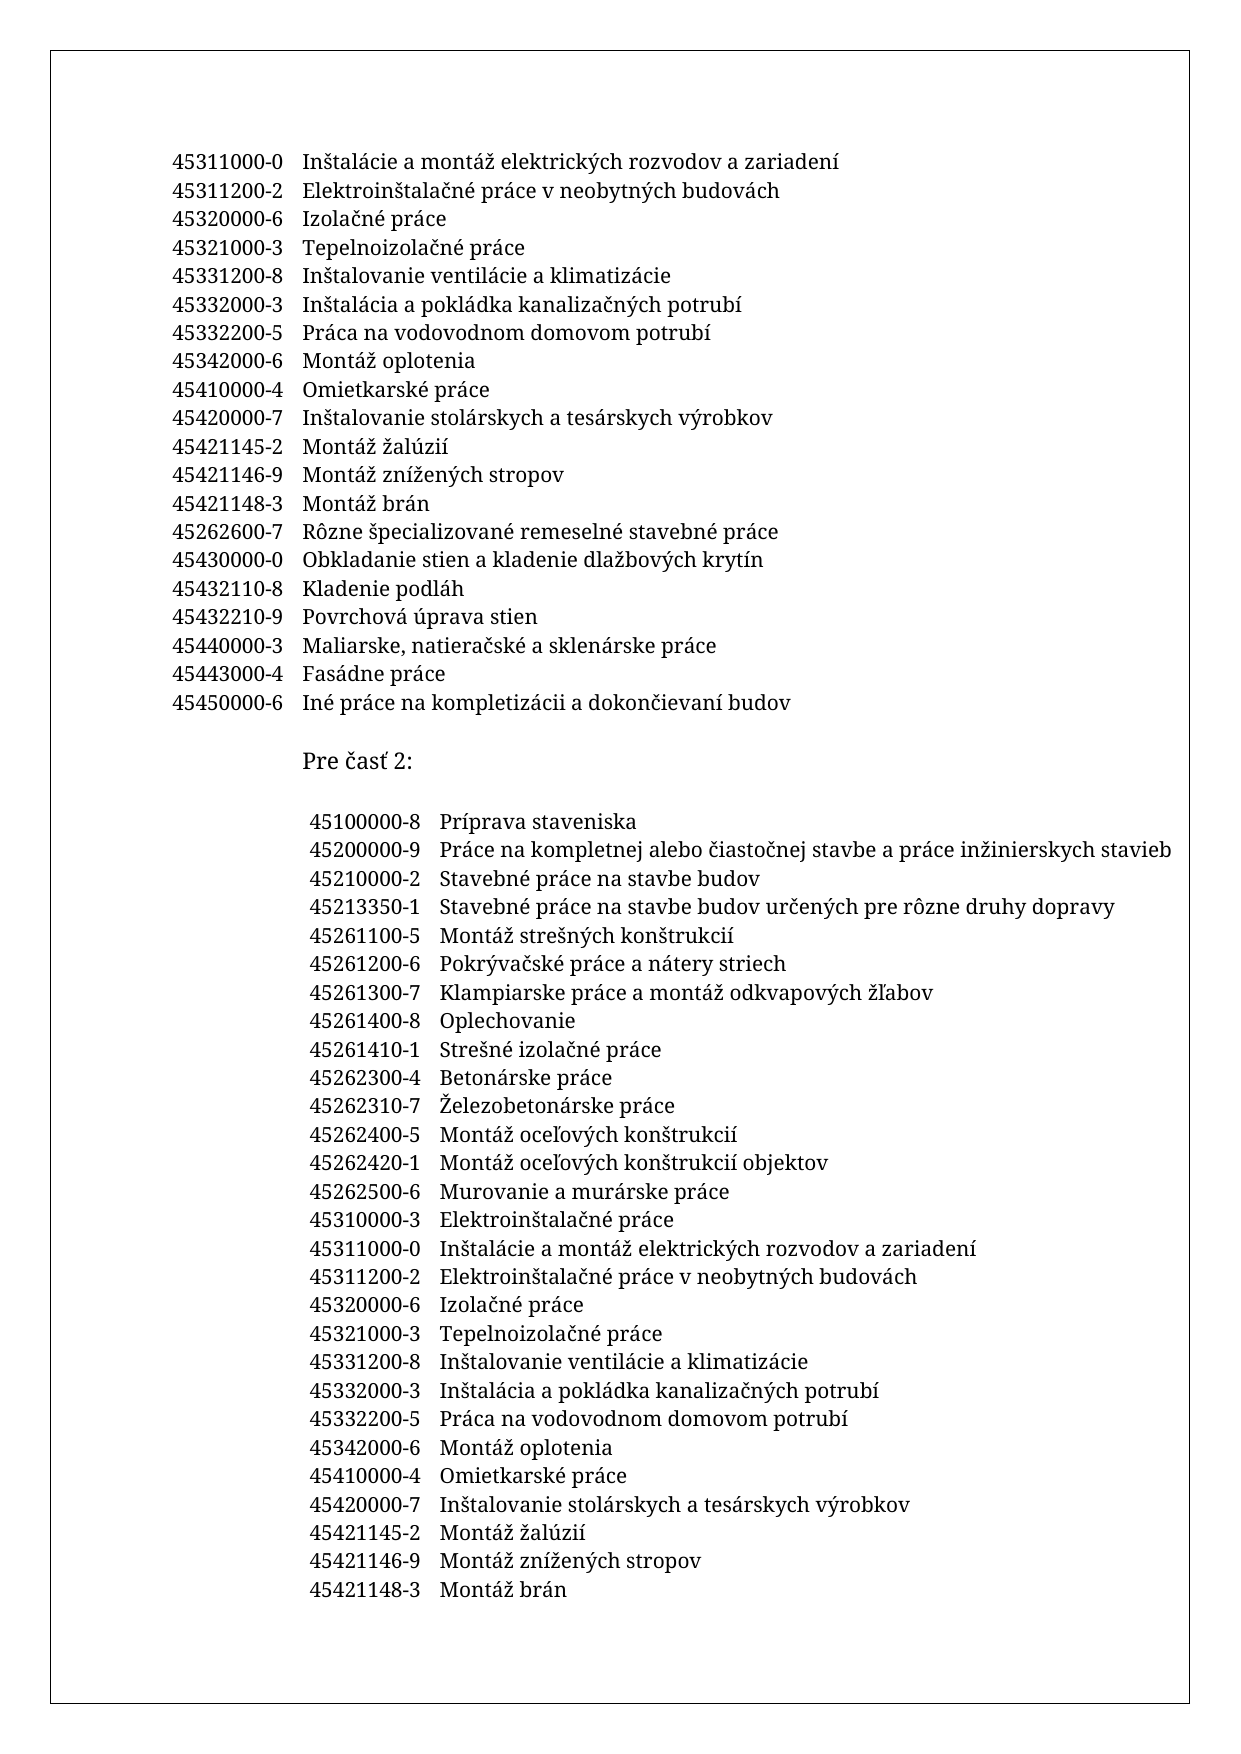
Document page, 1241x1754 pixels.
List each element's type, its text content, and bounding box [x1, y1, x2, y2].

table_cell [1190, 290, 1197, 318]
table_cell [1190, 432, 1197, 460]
table_cell 45342000-6 [165, 347, 295, 375]
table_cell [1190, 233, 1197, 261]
table_cell 45421148-3 [165, 489, 295, 517]
table_cell Tepelnoizolačné práce [295, 233, 1189, 261]
table_cell Montáž znížených stropov [295, 460, 1189, 489]
table_cell Izolačné práce [295, 204, 1189, 233]
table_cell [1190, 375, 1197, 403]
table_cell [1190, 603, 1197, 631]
table_cell 45311000-0 [165, 148, 295, 176]
table_cell Fasádne práce [295, 659, 1189, 688]
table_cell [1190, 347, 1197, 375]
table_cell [295, 688, 1189, 1603]
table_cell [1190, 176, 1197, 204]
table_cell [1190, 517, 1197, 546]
table_cell 45332000-3 [165, 290, 295, 318]
table_cell 45443000-4 [165, 659, 295, 688]
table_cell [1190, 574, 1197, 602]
table_cell 45440000-3 [165, 631, 295, 659]
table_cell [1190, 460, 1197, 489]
table_cell 45421146-9 [165, 460, 295, 489]
table_cell Montáž oplotenia [295, 347, 1189, 375]
table_cell 45410000-4 [165, 375, 295, 403]
table_cell 45450000-6 [165, 688, 295, 1603]
table_cell Práca na vodovodnom domovom potrubí [295, 318, 1189, 347]
table_cell Maliarske, natieračské a sklenárske práce [295, 631, 1189, 659]
table_cell 45430000-0 [165, 546, 295, 574]
table_cell 45331200-8 [165, 261, 295, 290]
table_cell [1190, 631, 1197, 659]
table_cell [1190, 688, 1197, 1603]
table_cell Inštalácia a pokládka kanalizačných potrubí [295, 290, 1189, 318]
table_cell Inštalovanie ventilácie a klimatizácie [295, 261, 1189, 290]
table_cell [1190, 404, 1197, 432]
table_cell 45321000-3 [165, 233, 295, 261]
table_cell 45432110-8 [165, 574, 295, 602]
table_cell Inštalovanie stolárskych a tesárskych výrobkov [295, 404, 1189, 432]
table_cell 45311200-2 [165, 176, 295, 204]
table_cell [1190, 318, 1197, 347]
table_cell Kladenie podláh [295, 574, 1189, 602]
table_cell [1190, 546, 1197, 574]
table_cell Omietkarské práce [295, 375, 1189, 403]
table_cell 45420000-7 [165, 404, 295, 432]
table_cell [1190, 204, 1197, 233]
table_cell Montáž brán [295, 489, 1189, 517]
table_cell 45262600-7 [165, 517, 295, 546]
table_cell 45421145-2 [165, 432, 295, 460]
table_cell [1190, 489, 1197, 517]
table_cell 45332200-5 [165, 318, 295, 347]
table_cell 45320000-6 [165, 204, 295, 233]
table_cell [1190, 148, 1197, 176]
table_cell Elektroinštalačné práce v neobytných budovách [295, 176, 1189, 204]
table_cell Obkladanie stien a kladenie dlažbových krytín [295, 546, 1189, 574]
table_cell 45432210-9 [165, 603, 295, 631]
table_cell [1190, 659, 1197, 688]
table_cell Povrchová úprava stien [295, 603, 1189, 631]
table_cell Inštalácie a montáž elektrických rozvodov a zariadení [295, 148, 1189, 176]
table_cell Rôzne špecializované remeselné stavebné práce [295, 517, 1189, 546]
table_cell Montáž žalúzií [295, 432, 1189, 460]
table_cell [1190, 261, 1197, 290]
